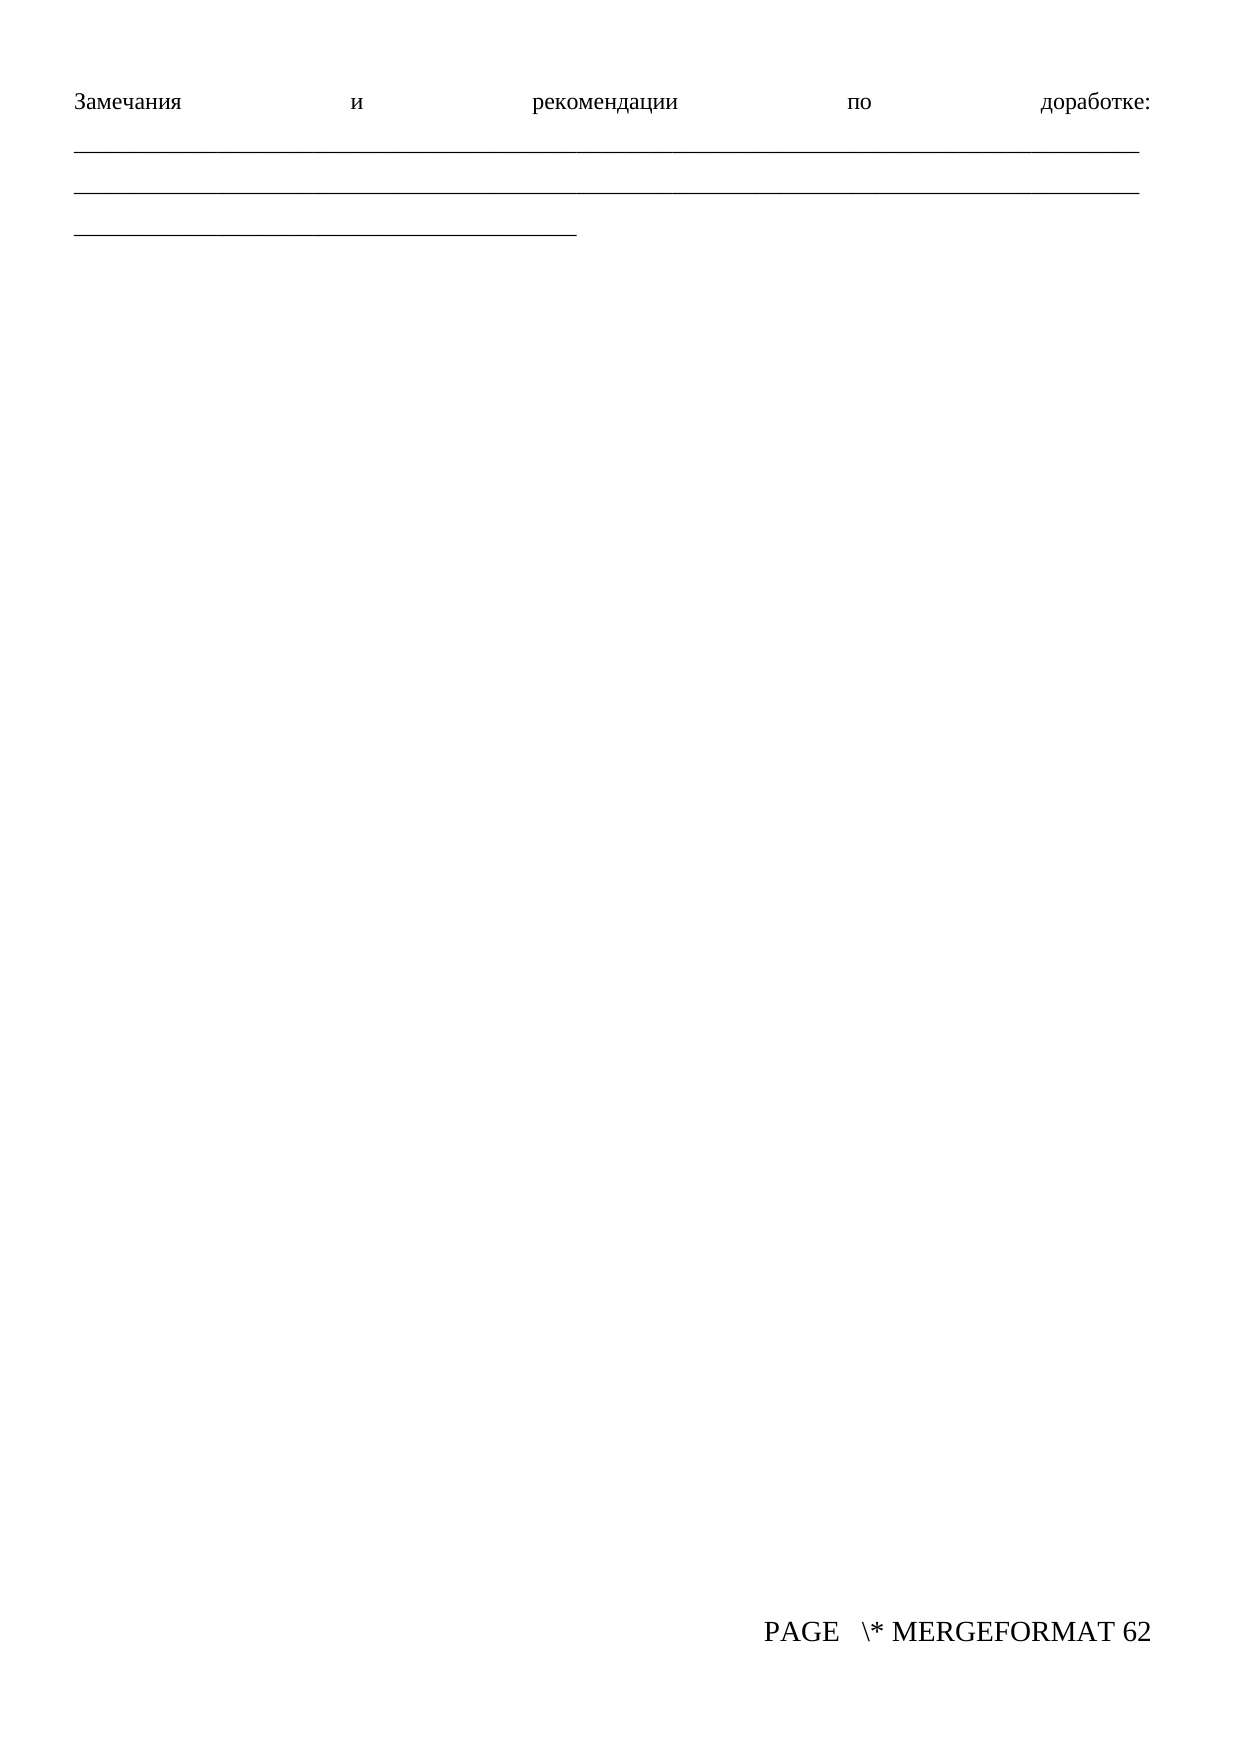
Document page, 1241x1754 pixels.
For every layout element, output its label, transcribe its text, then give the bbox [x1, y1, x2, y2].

text Замечания и рекомендации по доработке: ____________________________________________________________________________________________________________________________________________________________________________________________________________________________ [74, 87, 1152, 238]
